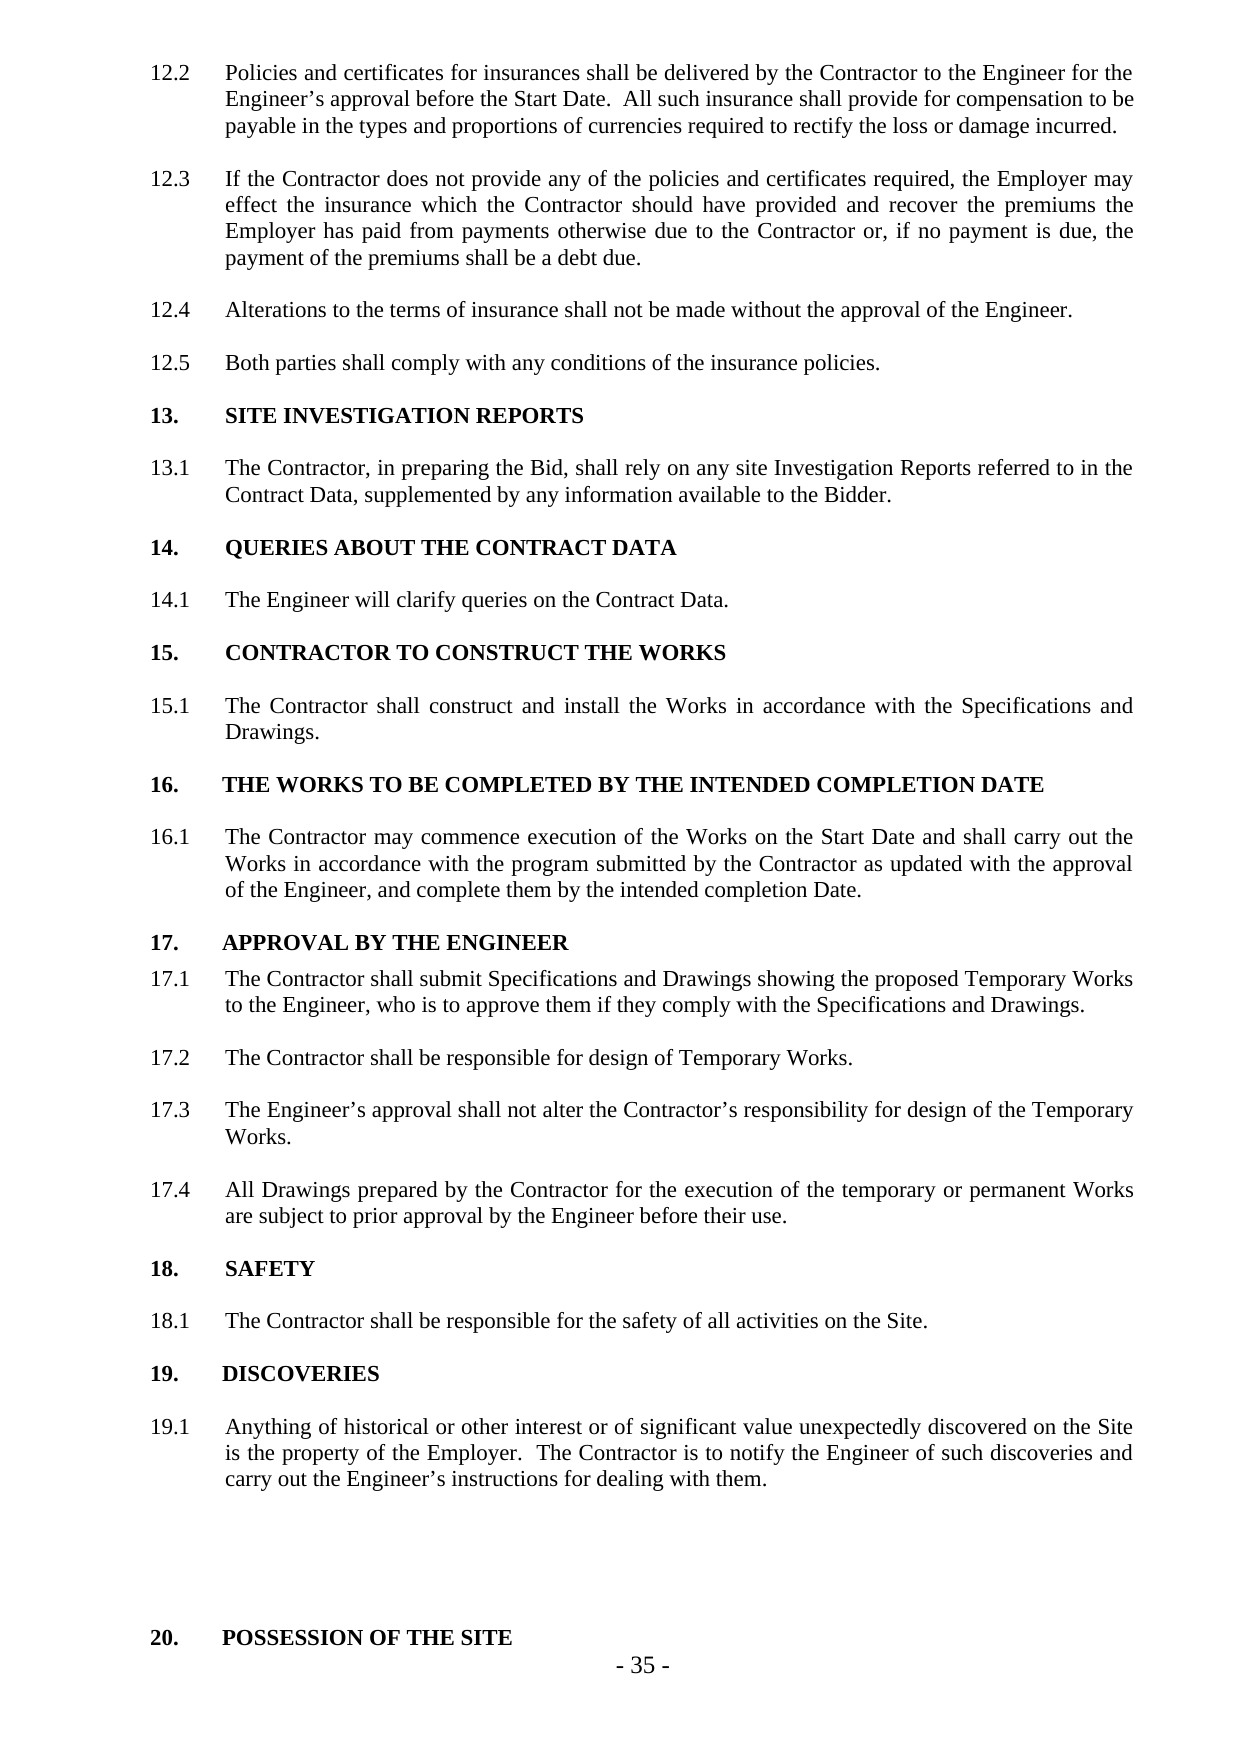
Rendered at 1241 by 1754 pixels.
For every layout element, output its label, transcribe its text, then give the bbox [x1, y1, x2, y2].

list Both parties shall comply with any conditions of the insurance policies. [150, 349, 1135, 375]
list APPROVAL BY THE ENGINEER [150, 929, 1135, 955]
list If the Contractor does not provide any of the policies and certificates required, the Employer may effect the insurance which the Contractor should have provided and recover the premiums the Employer has paid from payments otherwise due to the Contractor or, if no payment is due, the payment of the premiums shall be a debt due. [150, 164, 1135, 270]
list THE WORKS TO BE COMPLETED BY THE INTENDED COMPLETION DATE [150, 771, 1135, 797]
list The Contractor shall be responsible for the safety of all activities on the Site. [150, 1307, 1135, 1334]
list QUERIES ABOUT THE CONTRACT DATA [150, 533, 1135, 560]
list The Contractor may commence execution of the Works on the Start Date and shall carry out the Works in accordance with the program submitted by the Contractor as updated with the approval of the Engineer, and complete them by the intended completion Date. [150, 823, 1135, 902]
list SITE INVESTIGATION REPORTS [150, 402, 1135, 428]
list DISCOVERIES [150, 1360, 1135, 1386]
list The Contractor, in preparing the Bid, shall rely on any site Investigation Reports referred to in the Contract Data, supplemented by any information available to the Bidder. [150, 454, 1135, 507]
list CONTRACTOR TO CONSTRUCT THE WORKS [150, 639, 1135, 665]
list Anything of historical or other interest or of significant value unexpectedly discovered on the Site is the property of the Employer. The Contractor is to notify the Engineer of such discoveries and carry out the Engineer’s instructions for dealing with them. [150, 1413, 1135, 1492]
list The Contractor shall be responsible for design of Temporary Works. [150, 1044, 1135, 1070]
list Policies and certificates for insurances shall be delivered by the Contractor to the Engineer for the Engineer’s approval before the Start Date. All such insurance shall provide for compensation to be payable in the types and proportions of currencies required to rectify the loss or damage incurred. [150, 59, 1135, 138]
list POSSESSION OF THE SITE [150, 1624, 1135, 1650]
list The Engineer’s approval shall not alter the Contractor’s responsibility for design of the Temporary Works. [150, 1097, 1135, 1149]
list The Engineer will clarify queries on the Contract Data. [150, 586, 1135, 613]
list SAFETY [150, 1255, 1135, 1281]
list Alterations to the terms of insurance shall not be made without the approval of the Engineer. [150, 296, 1135, 323]
list All Drawings prepared by the Contractor for the execution of the temporary or permanent Works are subject to prior approval by the Engineer before their use. [150, 1176, 1135, 1228]
list The Contractor shall construct and install the Works in accordance with the Specifications and Drawings. [150, 692, 1135, 744]
list The Contractor shall submit Specifications and Drawings showing the proposed Temporary Works to the Engineer, who is to approve them if they comply with the Specifications and Drawings. [150, 965, 1135, 1017]
